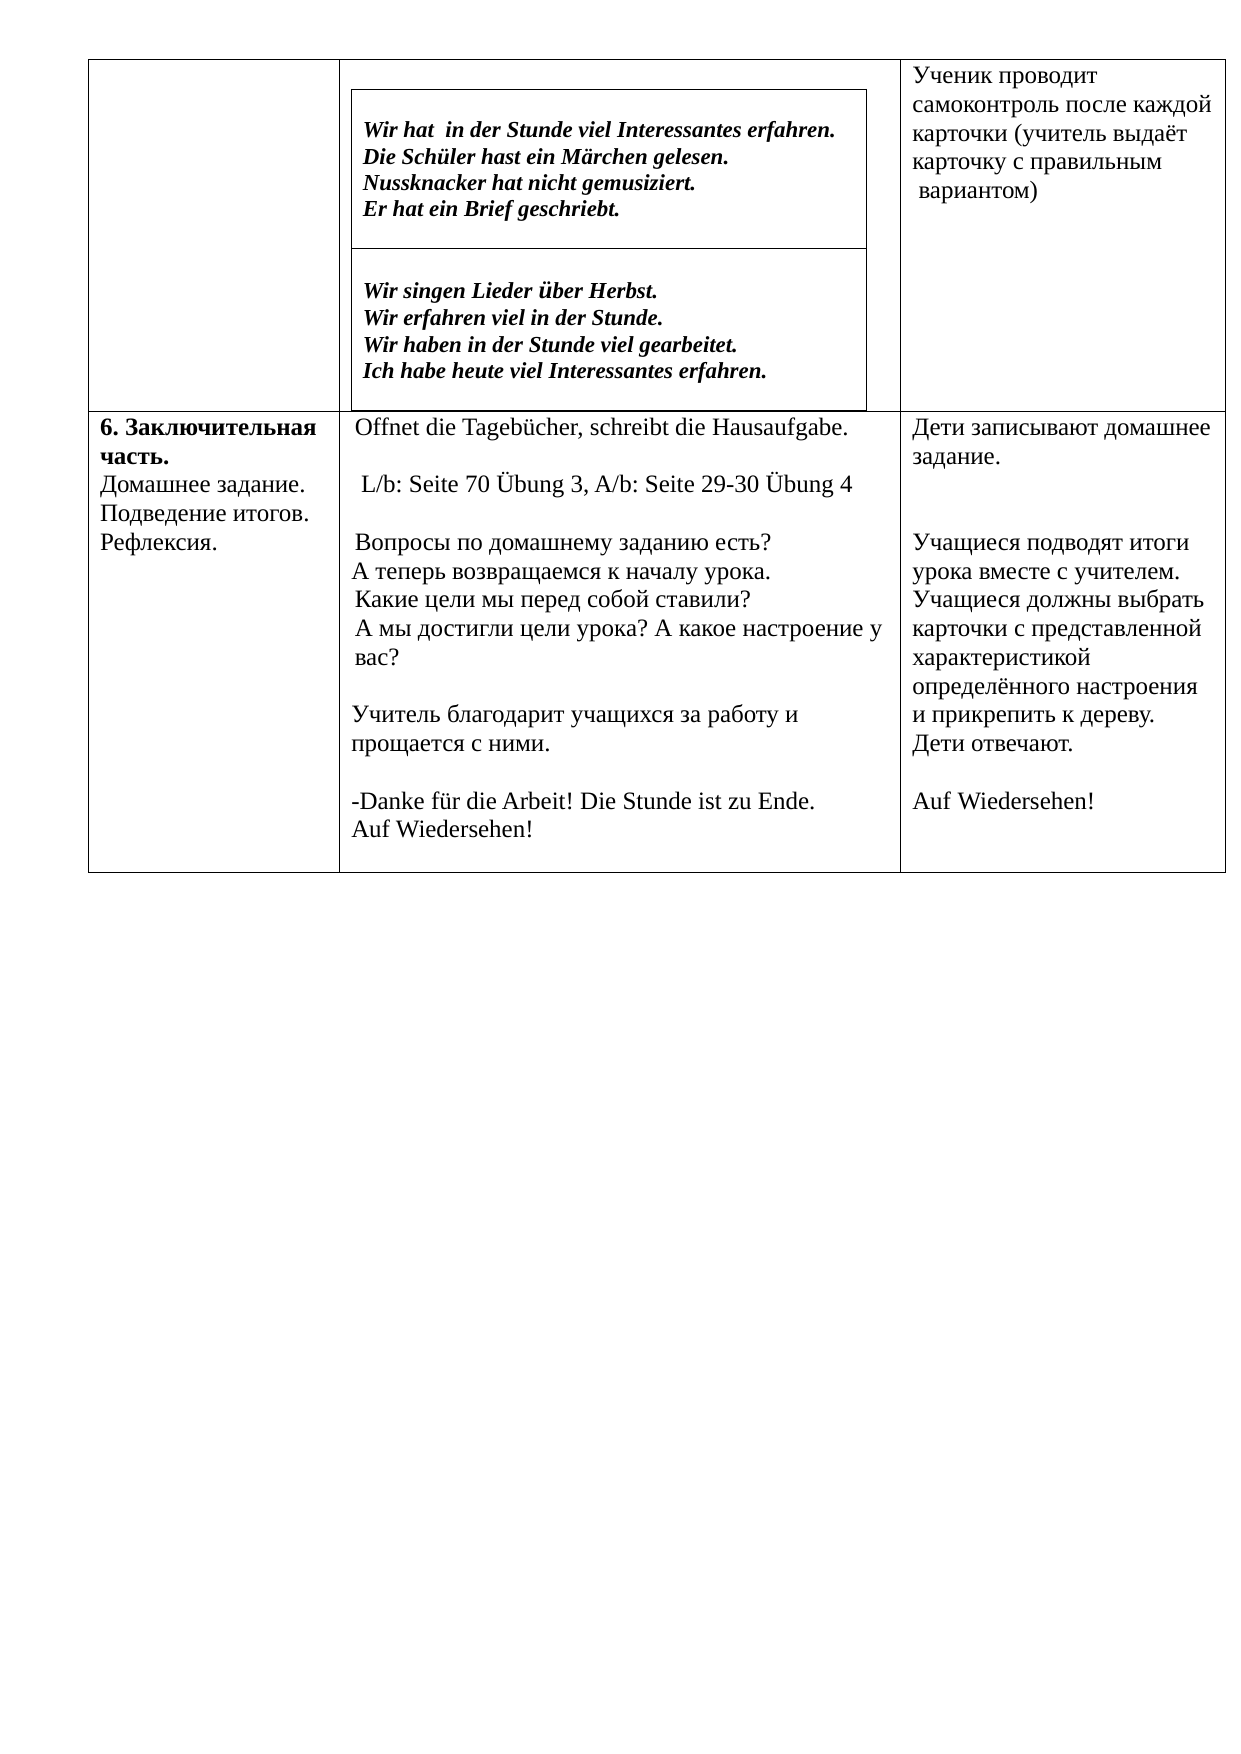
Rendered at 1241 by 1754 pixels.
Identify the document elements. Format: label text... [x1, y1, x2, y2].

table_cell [340, 60, 900, 411]
table_cell 6. Заключительная часть. Домашнее задание. Подведение итогов. Рефлексия. [89, 412, 339, 872]
table_cell Дети записывают домашнее задание. Учащиеся подводят итоги урока вместе с учителем. Учащиеся должны выбрать карточки с представленной характеристикой определённого настроения и прикрепить к дереву. Дети отвечают. Auf Wiedersehen! [901, 412, 1225, 872]
table_cell Offnet die Tagebücher, schreibt die Hausaufgabe. L/b: Seite 70 Übung 3, A/b: Seite 29-30 Übung 4 Вопросы по домашнему заданию есть? А теперь возвращаемся к началу урока. Какие цели мы перед собой ставили? А мы достигли цели урока? А какое настроение у вас? Учитель благодарит учащихся за работу и прощается с ними. -Danke für die Arbeit! Die Stunde ist zu Ende. Auf Wiedersehen! [340, 412, 900, 872]
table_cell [901, 60, 1225, 411]
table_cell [89, 60, 339, 411]
